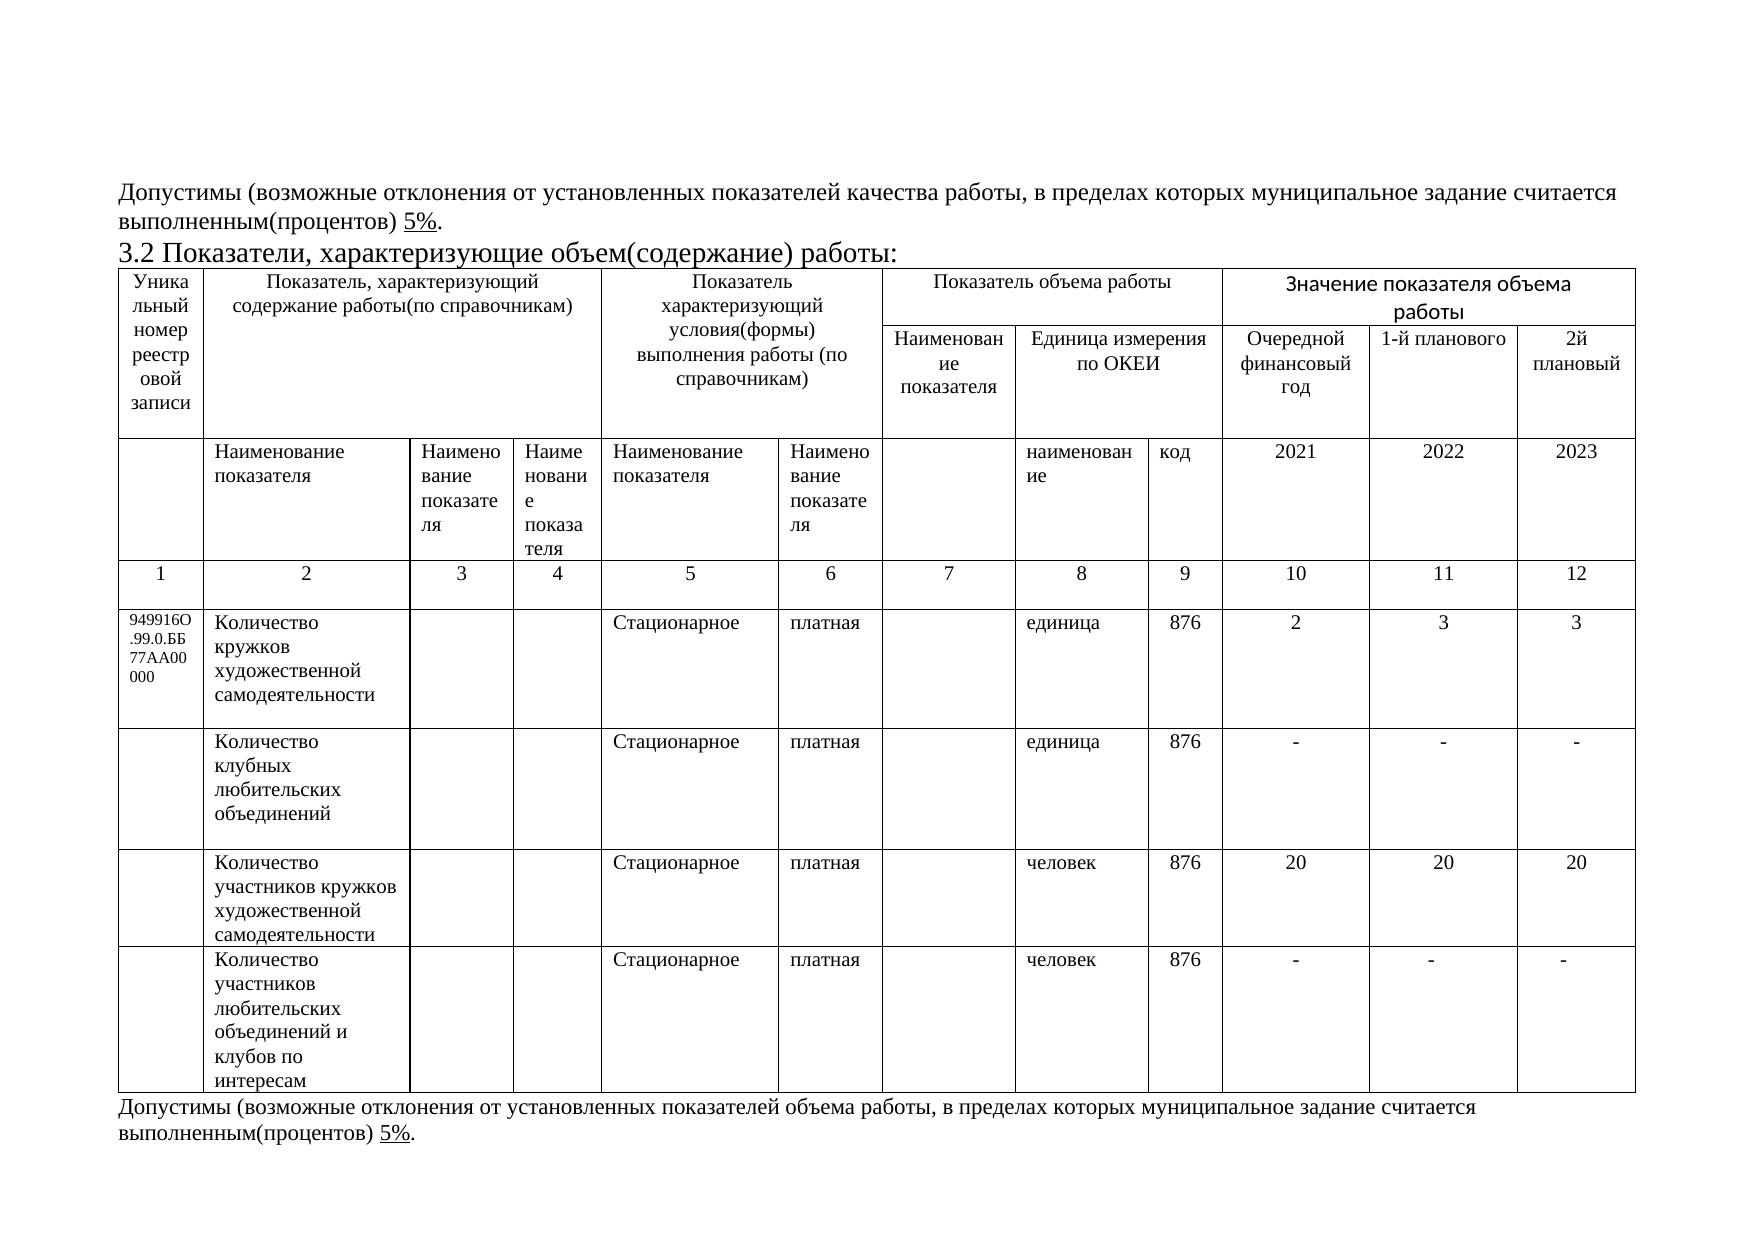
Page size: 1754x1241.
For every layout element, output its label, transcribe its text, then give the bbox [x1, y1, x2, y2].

table_cell 2022 [1370, 439, 1517, 560]
table_cell человек [1016, 947, 1148, 1092]
table_cell Очередной финансовый год [1223, 326, 1369, 438]
table_cell [514, 947, 601, 1092]
table_cell код [1149, 439, 1222, 560]
table_cell Количество клубных любительских объединений [204, 729, 409, 849]
table_cell Стационарное [602, 729, 778, 849]
table_cell [883, 729, 1015, 849]
table_cell 9 [1149, 561, 1222, 609]
table_cell [119, 439, 203, 560]
table_header Значение показателя объема работы [1223, 269, 1635, 325]
table_cell 10 [1223, 561, 1369, 609]
table_cell [119, 947, 203, 1092]
table_cell 876 [1149, 850, 1222, 946]
table_cell 4 [514, 561, 601, 609]
table_cell Наименование показателя [411, 439, 513, 560]
table_cell - [1370, 947, 1517, 1092]
table_cell 8 [1016, 561, 1148, 609]
table_cell Стационарное [602, 610, 778, 728]
table_cell [514, 850, 601, 946]
table_cell 20 [1518, 850, 1635, 946]
table_cell [514, 729, 601, 849]
table_cell [411, 947, 513, 1092]
table_cell 2021 [1223, 439, 1369, 560]
table_cell 6 [779, 561, 882, 609]
table_cell 3 [411, 561, 513, 609]
table_cell [514, 610, 601, 728]
table_cell 2 [204, 561, 409, 609]
table_cell человек [1016, 850, 1148, 946]
text Допустимы (возможные отклонения от установленных показателей объема работы, в пределах которых муниципальное задание считается выполненным(процентов) 5%. [118, 1093, 1654, 1145]
table_cell [411, 850, 513, 946]
table_cell Наименование показателя [602, 439, 778, 560]
table_cell [411, 610, 513, 728]
table_cell Стационарное [602, 947, 778, 1092]
table_header Показатель характеризующий условия(формы) выполнения работы (по справочникам) [602, 269, 882, 438]
table_cell Наименование показателя [514, 439, 601, 560]
table_cell [119, 729, 203, 849]
table_cell 876 [1149, 947, 1222, 1092]
table_cell единица [1016, 610, 1148, 728]
table_cell Единица измерения по ОКЕИ [1016, 326, 1222, 438]
table_cell [883, 610, 1015, 728]
table_cell Количество кружков художественной самодеятельности [204, 610, 409, 728]
table_cell 3 [1370, 610, 1517, 728]
table_cell - [1518, 729, 1635, 849]
table_cell 20 [1223, 850, 1369, 946]
table_cell 7 [883, 561, 1015, 609]
table_cell 3 [1518, 610, 1635, 728]
table_cell 2023 [1518, 439, 1635, 560]
table_header Уникальный номер реестровой записи [119, 269, 203, 438]
table_cell Наименование показателя [779, 439, 882, 560]
table_cell 2й плановый [1518, 326, 1635, 438]
table_cell 12 [1518, 561, 1635, 609]
table_cell 11 [1370, 561, 1517, 609]
table_cell платная [779, 850, 882, 946]
text Допустимы (возможные отклонения от установленных показателей качества работы, в пределах которых муниципальное задание считается выполненным(процентов) 5%. [118, 177, 1654, 235]
table_cell 2 [1223, 610, 1369, 728]
table_cell - [1370, 729, 1517, 849]
table_cell [883, 850, 1015, 946]
table_cell [883, 439, 1015, 560]
table_cell - [1223, 729, 1369, 849]
table_cell наименование [1016, 439, 1148, 560]
table_header Показатель, характеризующий содержание работы(по справочникам) [204, 269, 601, 438]
table_cell [883, 947, 1015, 1092]
table_cell - [1518, 947, 1635, 1092]
table_cell Количество участников любительских объединений и клубов по интересам [204, 947, 409, 1092]
table_cell Наименование показателя [204, 439, 409, 560]
table_cell единица [1016, 729, 1148, 849]
table_header Показатель объема работы [883, 269, 1222, 325]
table_cell 1 [119, 561, 203, 609]
table_cell Стационарное [602, 850, 778, 946]
table_cell 876 [1149, 610, 1222, 728]
table_cell 5 [602, 561, 778, 609]
table_cell [119, 850, 203, 946]
table_cell 876 [1149, 729, 1222, 849]
table_cell платная [779, 610, 882, 728]
table_cell Наименование показателя [883, 326, 1015, 438]
table_cell 20 [1370, 850, 1517, 946]
table_cell [411, 729, 513, 849]
table_cell 949916О.99.0.ББ77АА00000 [119, 610, 203, 728]
table_cell Количество участников кружков художественной самодеятельности [204, 850, 409, 946]
table_cell платная [779, 729, 882, 849]
text 3.2 Показатели, характеризующие объем(содержание) работы: [118, 235, 1654, 268]
table_cell 1-й планового [1370, 326, 1517, 438]
table_cell - [1223, 947, 1369, 1092]
table_cell платная [779, 947, 882, 1092]
